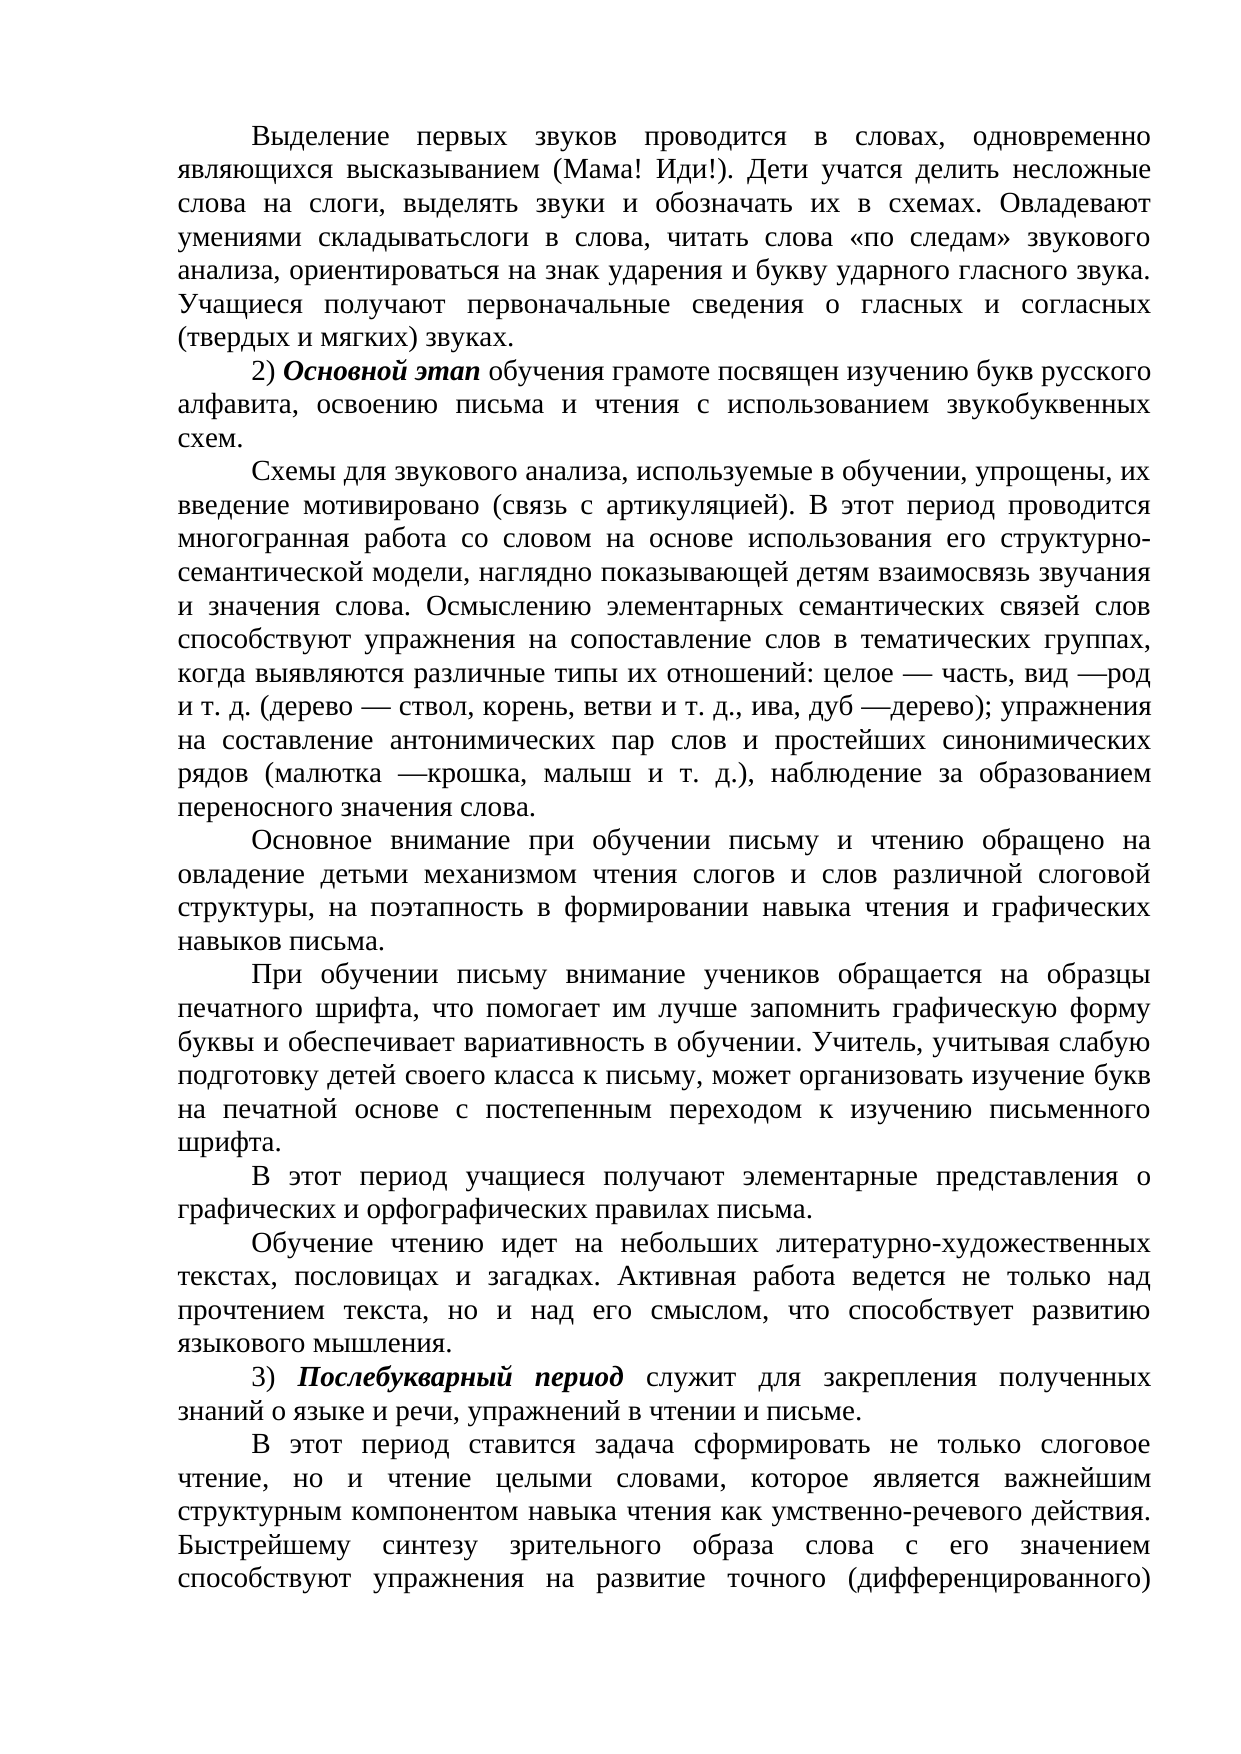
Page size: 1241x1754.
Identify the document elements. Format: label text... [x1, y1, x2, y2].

text 3) Послебукварный период служит для закрепления полученных знаний о языке и речи, упражнений в чтении и письме. [177, 1359, 1152, 1426]
text Обучение чтению идет на небольших литературно-художественных текстах, пословицах и загадках. Активная работа ведется не только над прочтением текста, но и над его смыслом, что способствует развитию языкового мышления. [177, 1225, 1152, 1359]
text При обучении письму внимание учеников обращается на образцы печатного шрифта, что помогает им лучше запомнить графическую форму буквы и обеспечивает вариативность в обучении. Учитель, учитывая слабую подготовку детей своего класса к письму, может организовать изучение букв на печатной основе с постепенным переходом к изучению письменного шрифта. [177, 957, 1152, 1158]
text В этот период учащиеся получают элементарные представления о графических и орфографических правилах письма. [177, 1158, 1152, 1225]
text Выделение первых звуков проводится в словах, одновременно являющихся высказыванием (Мама! Иди!). Дети учатся делить несложные слова на слоги, выделять звуки и обозначать их в схемах. Овладевают умениями складыватьслоги в слова, читать слова «по следам» звукового анализа, ориентироваться на знак ударения и букву ударного гласного звука. Учащиеся получают первоначальные сведения о гласных и согласных (твердых и мягких) звуках. [177, 118, 1152, 353]
text Основное внимание при обучении письму и чтению обращено на овладение детьми механизмом чтения слогов и слов различной слоговой структуры, на поэтапность в формировании навыка чтения и графических навыков письма. [177, 822, 1152, 957]
text Схемы для звукового анализа, используемые в обучении, упрощены, их введение мотивировано (связь с артикуляцией). В этот период проводится многогранная работа со словом на основе использования его структурно-семантической модели, наглядно показывающей детям взаимосвязь звучания и значения слова. Осмыслению элементарных семантических связей слов способствуют упражнения на сопоставление слов в тематических группах, когда выявляются различные типы их отношений: целое — часть, вид —род и т. д. (дерево — ствол, корень, ветви и т. д., ива, дуб —дерево); упражнения на составление антонимических пар слов и простейших синонимических рядов (малютка —крошка, малыш и т. д.), наблюдение за образованием переносного значения слова. [177, 453, 1152, 822]
text 2) Основной этап обучения грамоте посвящен изучению букв русского алфавита, освоению письма и чтения с использованием звукобуквенных схем. [177, 353, 1152, 453]
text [177, 1426, 1152, 1594]
